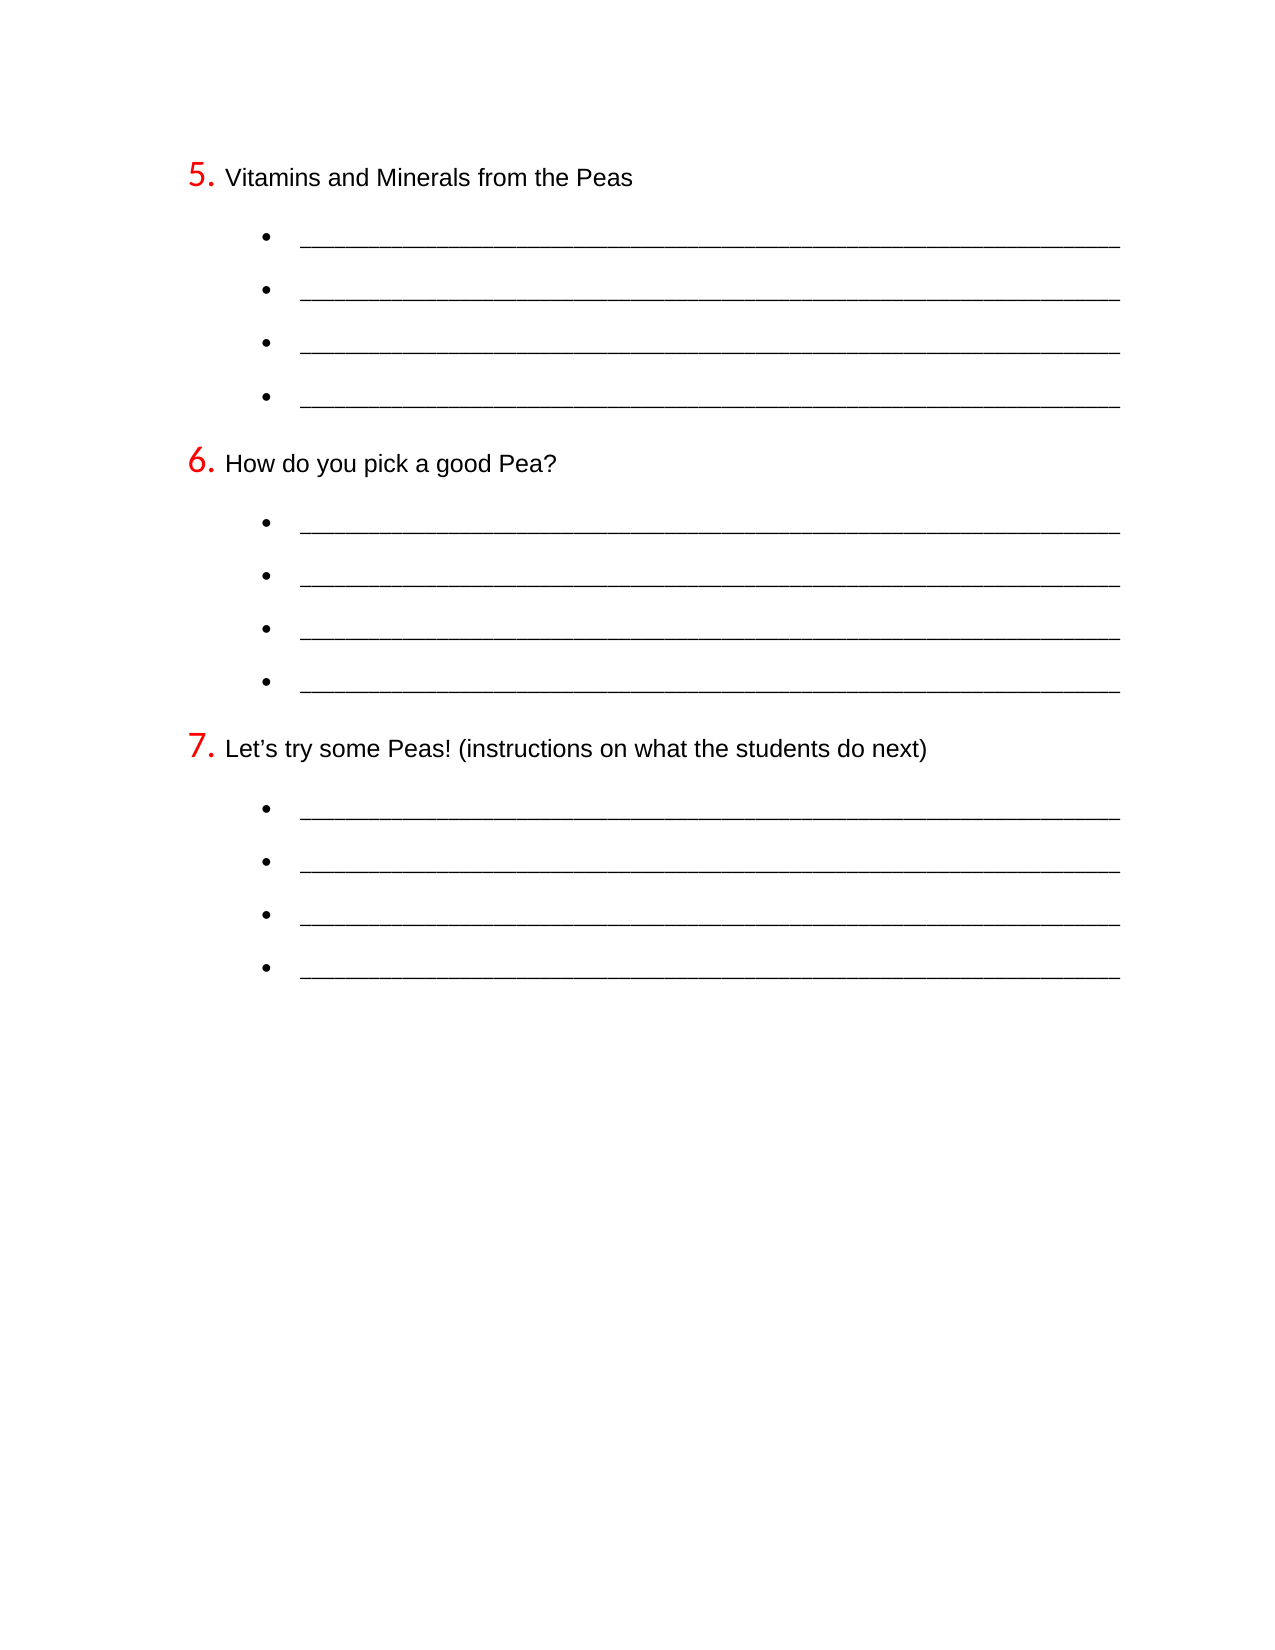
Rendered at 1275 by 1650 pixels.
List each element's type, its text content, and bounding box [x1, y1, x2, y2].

list ________________________________________________________________________ [262, 901, 1125, 929]
list ________________________________________________________________________ [262, 383, 1125, 411]
list ________________________________________________________________________ [262, 509, 1125, 537]
list Vitamins and Minerals from the Peas [187, 150, 1125, 196]
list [262, 223, 1125, 252]
list ________________________________________________________________________ [262, 668, 1125, 696]
list ________________________________________________________________________ [262, 954, 1125, 982]
list ________________________________________________________________________ [262, 848, 1125, 876]
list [262, 277, 1125, 304]
list Let’s try some Peas! (instructions on what the students do next) [187, 721, 1125, 767]
list How do you pick a good Pea? [187, 436, 1125, 481]
list ________________________________________________________________________ [262, 562, 1125, 590]
list ________________________________________________________________________ [262, 795, 1125, 823]
list ________________________________________________________________________ [262, 615, 1125, 643]
list ________________________________________________________________________ [262, 329, 1125, 358]
